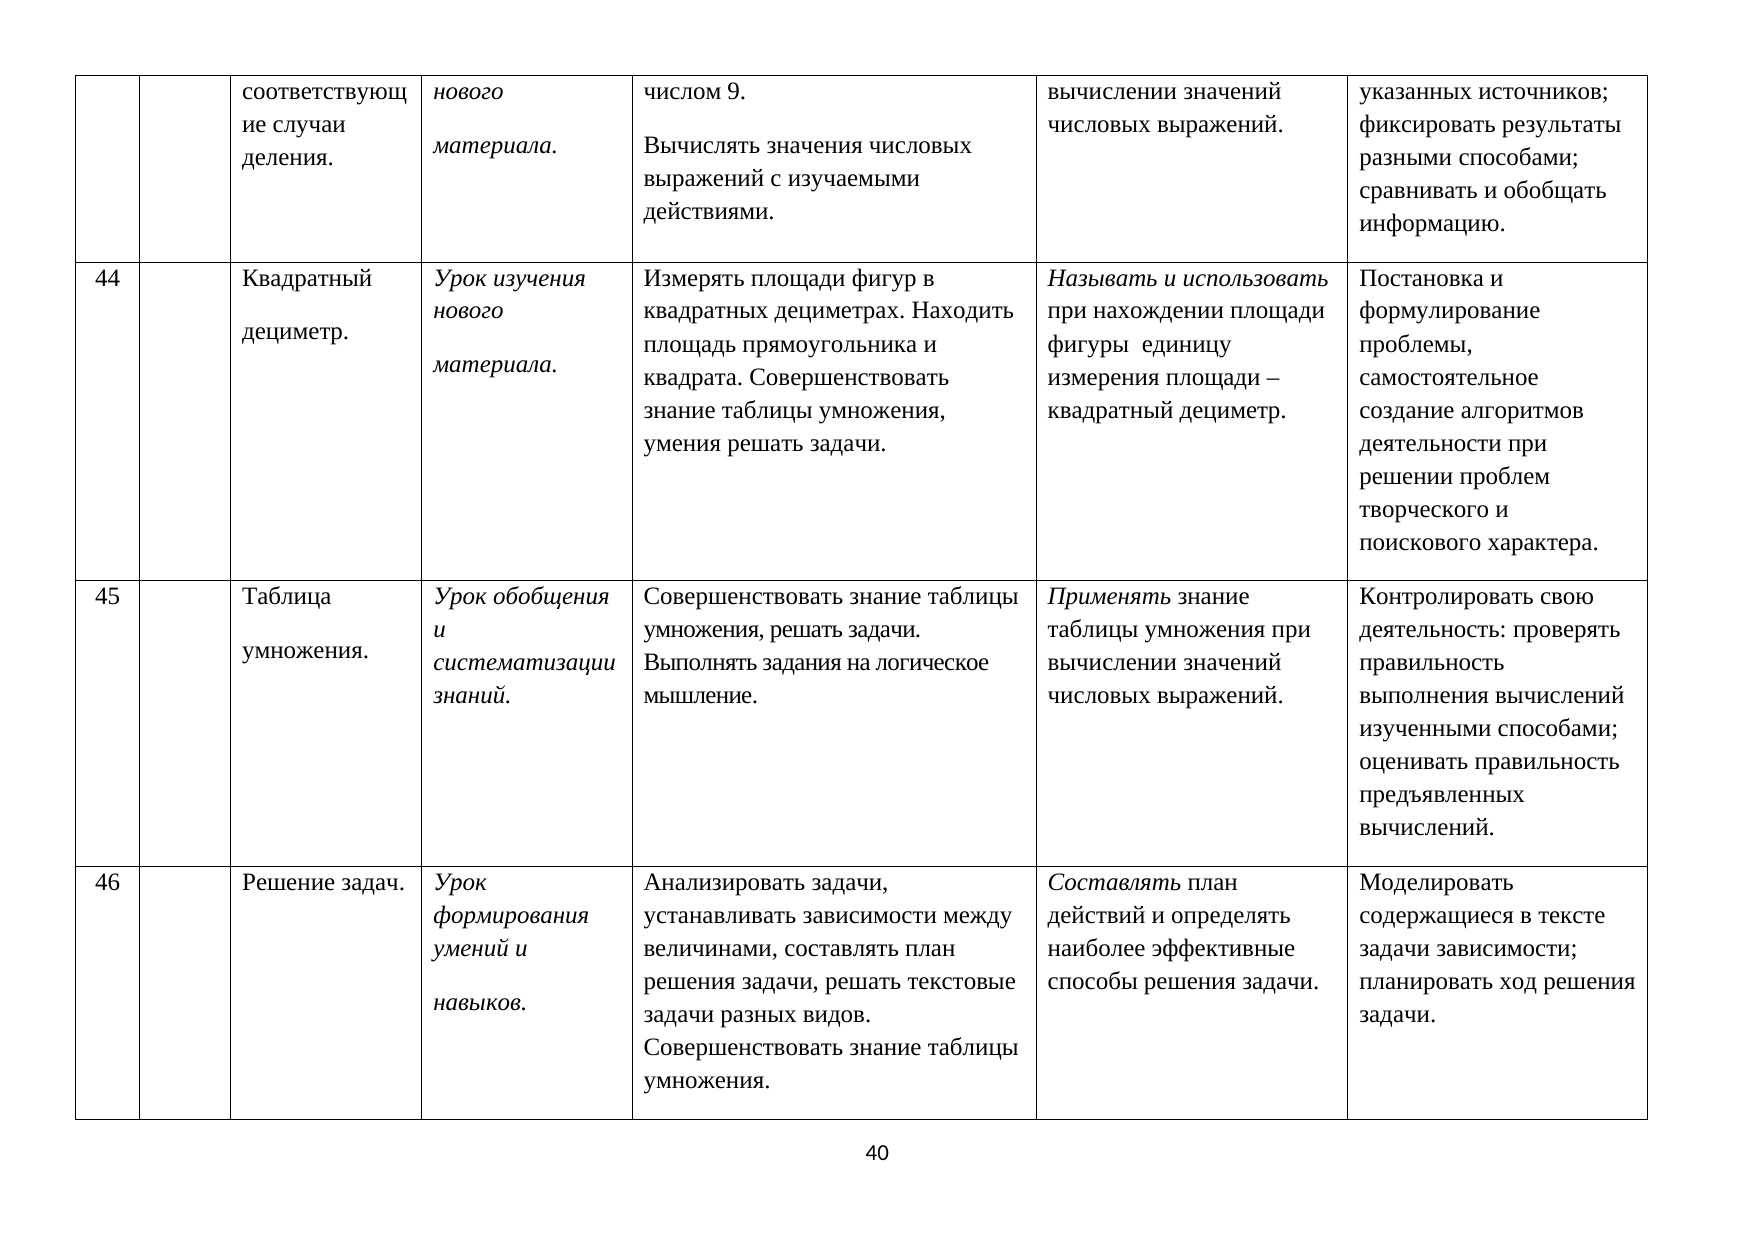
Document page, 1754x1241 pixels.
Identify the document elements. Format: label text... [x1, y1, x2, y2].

table_cell Урок формирования умений и навыков. [422, 867, 632, 1118]
table_cell Составлять план действий и определять наиболее эффективные способы решения задачи. [1037, 867, 1347, 1118]
table_cell Постановка и формулирование проблемы, самостоятельное создание алгоритмов деятельности при решении проблем творческого и поискового характера. [1348, 263, 1647, 580]
table_cell [140, 76, 230, 262]
table_cell 44 [76, 263, 139, 580]
table_cell Урок изучения нового материала. [422, 263, 632, 580]
table_cell Квадратный дециметр. [231, 263, 421, 580]
table_cell Урок обобщения и систематизации знаний. [422, 581, 632, 866]
table_cell 43 [76, 76, 139, 262]
table_cell [140, 867, 230, 1118]
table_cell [231, 76, 421, 262]
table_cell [422, 76, 632, 262]
table_cell [140, 581, 230, 866]
table_cell Называть и использовать при нахождении площади фигуры единицу измерения площади – квадратный дециметр. [1037, 263, 1347, 580]
table_cell 45 [76, 581, 139, 866]
table_cell Применять знание таблицы умножения при вычислении значений числовых выражений. [1037, 581, 1347, 866]
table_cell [1037, 76, 1347, 262]
table_cell Совершенствовать знание таблицы умножения, решать задачи. Выполнять задания на логическое мышление. [633, 581, 1036, 866]
table_cell Контролировать свою деятельность: проверять правильность выполнения вычислений изученными способами; оценивать правильность предъявленных вычислений. [1348, 581, 1647, 866]
table_cell Таблица умножения. [231, 581, 421, 866]
table_cell Моделировать содержащиеся в тексте задачи зависимости; планировать ход решения задачи. [1348, 867, 1647, 1118]
table_cell Решение задач. [231, 867, 421, 1118]
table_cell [1348, 76, 1647, 262]
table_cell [633, 76, 1036, 262]
table_cell Анализировать задачи, устанавливать зависимости между величинами, составлять план решения задачи, решать текстовые задачи разных видов. Совершенствовать знание таблицы умножения. [633, 867, 1036, 1118]
table_cell [140, 263, 230, 580]
table_cell Измерять площади фигур в квадратных дециметрах. Находить площадь прямоугольника и квадрата. Совершенствовать знание таблицы умножения, умения решать задачи. [633, 263, 1036, 580]
table_cell 46 [76, 867, 139, 1118]
